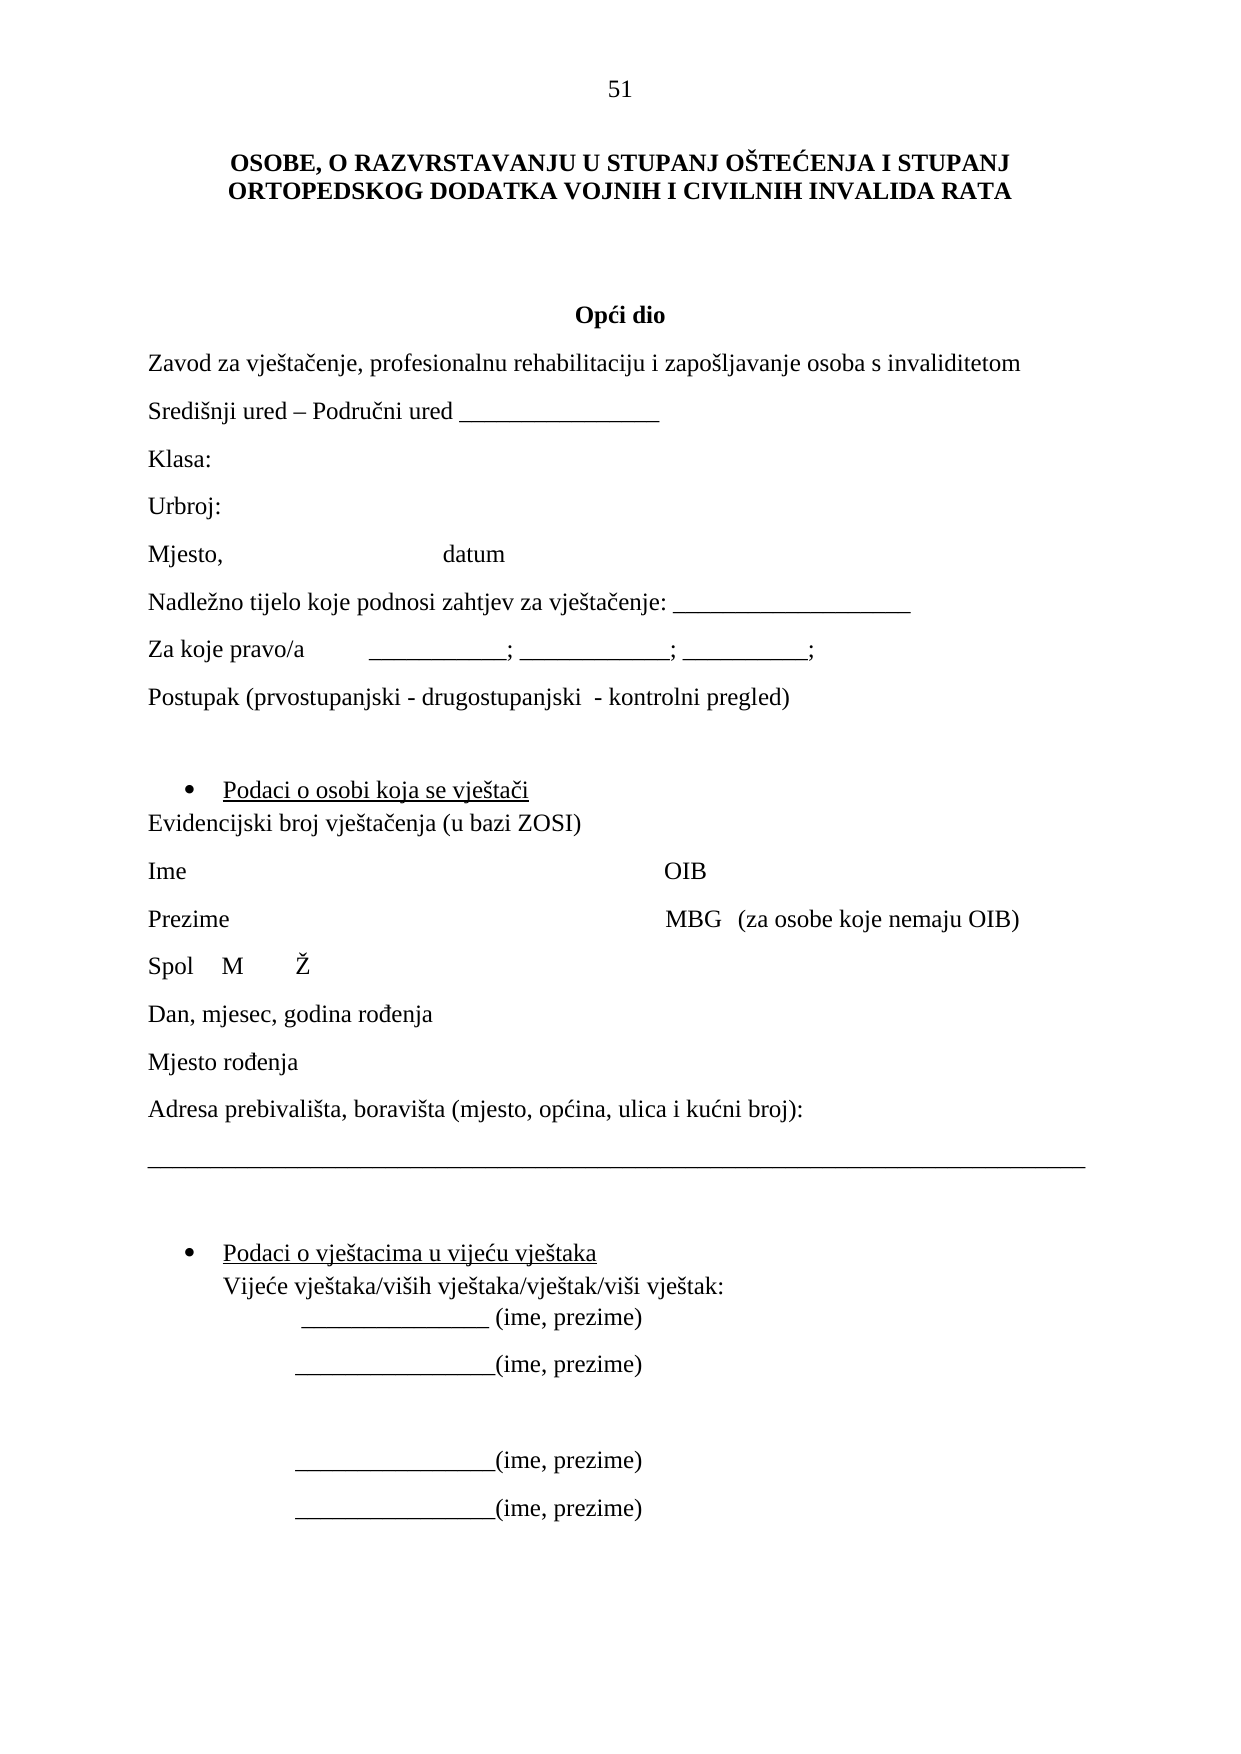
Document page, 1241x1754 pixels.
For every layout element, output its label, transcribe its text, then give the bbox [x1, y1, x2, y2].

text Za koje pravo/a ___________; ____________; __________; [148, 634, 1093, 663]
text Prezime MBG (za osobe koje nemaju OIB) [148, 904, 1093, 932]
text Opći dio [148, 301, 1093, 329]
text Adresa prebivališta, boravišta (mjesto, općina, ulica i kućni broj): [148, 1094, 1093, 1123]
text Mjesto rođenja [148, 1047, 1093, 1076]
text Mjesto, datum [148, 539, 1093, 568]
text Nadležno tijelo koje podnosi zahtjev za vještačenje: ___________________ [148, 587, 1093, 616]
text Ime OIB [148, 856, 1093, 885]
text Postupak (prvostupanjski - drugostupanjski - kontrolni pregled) [148, 682, 1093, 711]
text Urbroj: [148, 491, 1093, 520]
list Podaci o osobi koja se vještači [185, 775, 1093, 804]
text Dan, mjesec, godina rođenja [148, 999, 1093, 1028]
text ___________________________________________________________________________ [148, 1142, 1093, 1171]
text ________________(ime, prezime) [148, 1349, 1093, 1378]
text Spol M Ž [148, 951, 1093, 980]
list Podaci o vještacima u vijeću vještaka [185, 1238, 1093, 1266]
text ________________(ime, prezime) [148, 1493, 1093, 1521]
text Središnji ured – Područni ured ________________ [148, 396, 1093, 425]
text _______________ (ime, prezime) [221, 1302, 1093, 1331]
text ________________(ime, prezime) [148, 1445, 1093, 1474]
text Evidencijski broj vještačenja (u bazi ZOSI) [148, 808, 1093, 837]
text Klasa: [148, 444, 1093, 472]
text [148, 148, 1093, 205]
text Vijeće vještaka/viših vještaka/vještak/viši vještak: [223, 1271, 1093, 1299]
text Zavod za vještačenje, profesionalnu rehabilitaciju i zapošljavanje osoba s invaliditetom [148, 348, 1093, 377]
